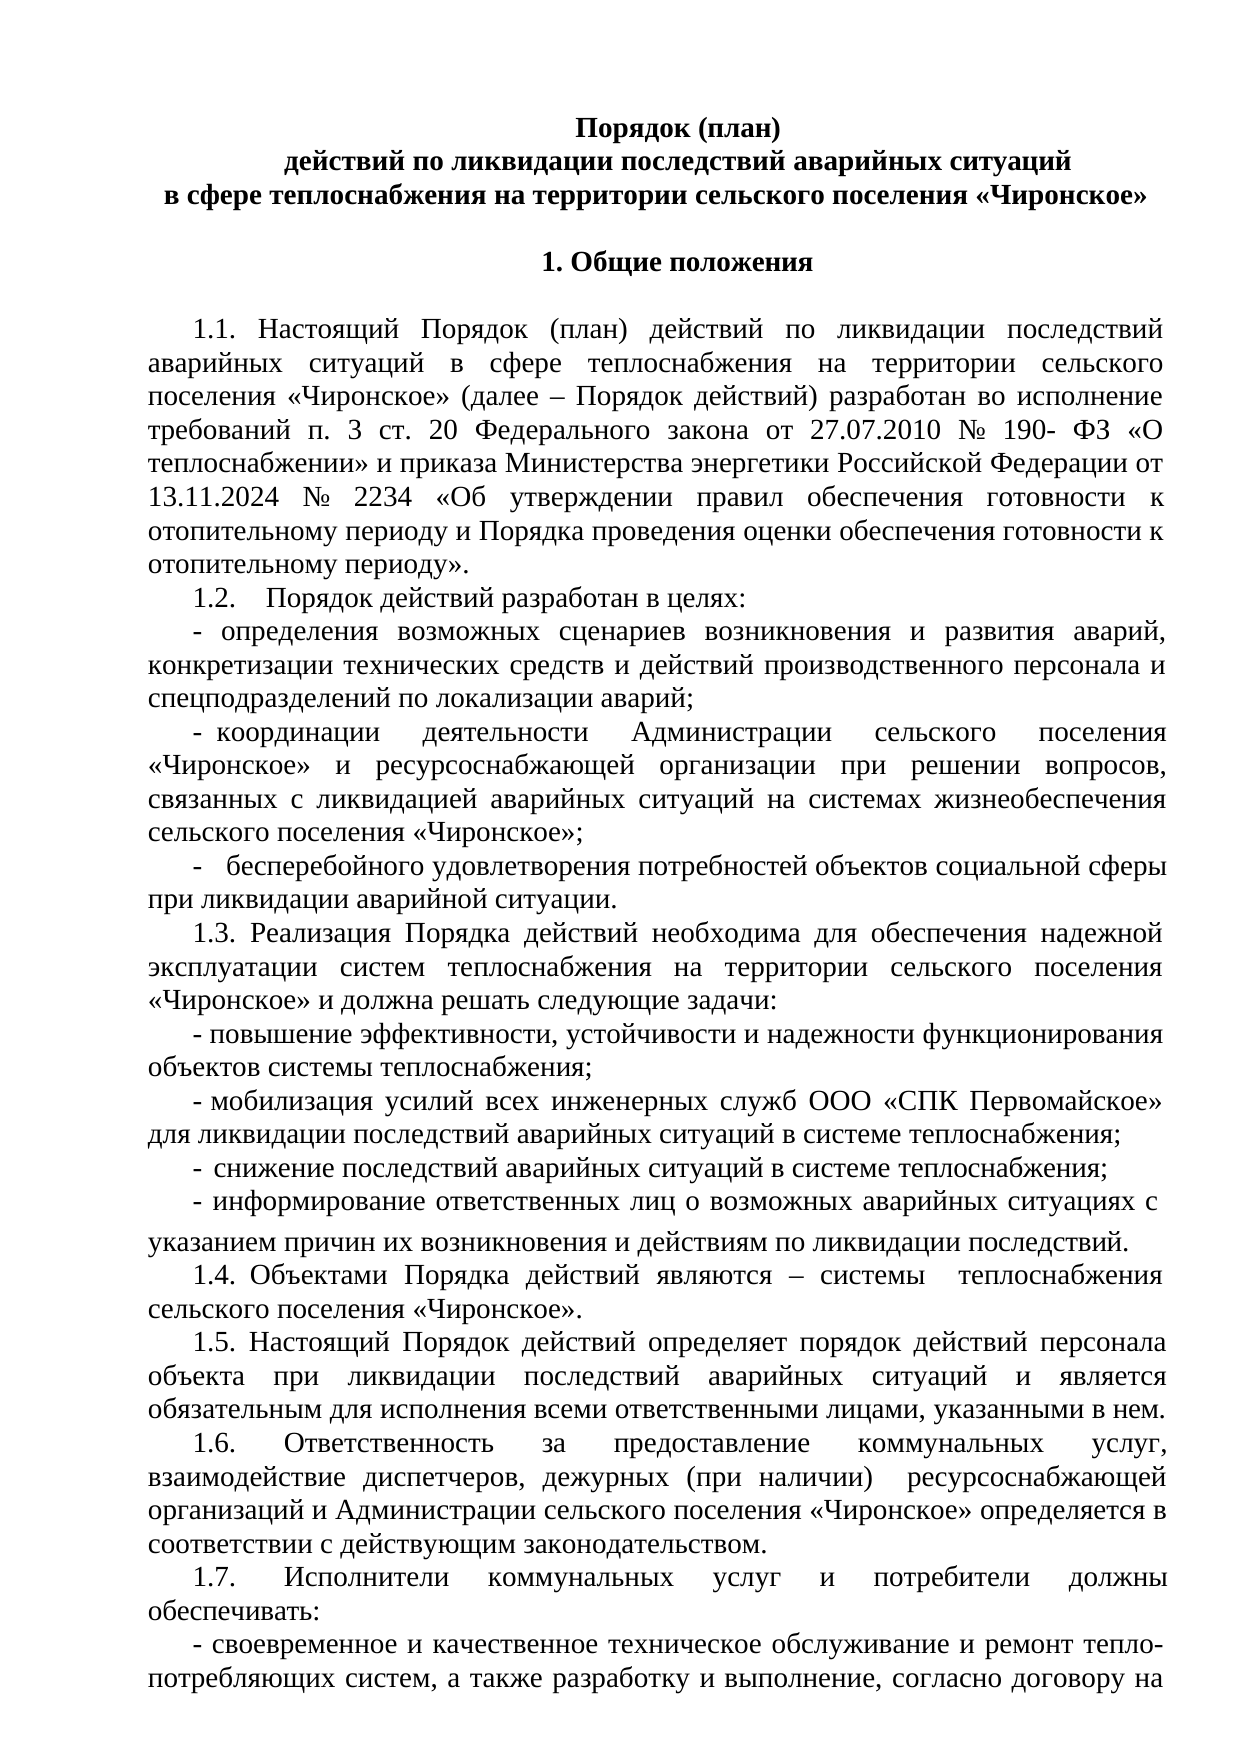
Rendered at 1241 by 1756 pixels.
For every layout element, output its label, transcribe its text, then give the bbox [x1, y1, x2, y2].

list повышение эффективности, устойчивости и надежности функционирования объектов системы теплоснабжения; [148, 1016, 1163, 1083]
list бесперебойного удовлетворения потребностей объектов социальной сферы при ликвидации аварийной ситуации. [148, 848, 1168, 915]
list определения возможных сценариев возникновения и развития аварий, конкретизации технических средств и действий производственного персонала и спецподразделений по локализации аварий; [148, 613, 1167, 714]
text Порядок (план) [159, 110, 1196, 144]
list информирование ответственных лиц о возможных аварийных ситуациях с [192, 1183, 1211, 1217]
text действий по ликвидации последствий аварийных ситуаций [159, 144, 1196, 177]
list Настоящий Порядок действий определяет порядок действий персонала объекта при ликвидации последствий аварийных ситуаций и является обязательным для исполнения всеми ответственными лицами, указанными в нем. [148, 1324, 1167, 1425]
list Общие положения [541, 244, 1211, 278]
text указанием причин их возникновения и действиям по ликвидации последствий. [148, 1224, 1211, 1257]
text в сфере теплоснабжения на территории сельского поселения «Чиронское» [159, 177, 1152, 211]
list Ответственность за предоставление коммунальных услуг, взаимодействие диспетчеров, дежурных (при наличии) ресурсоснабжающей организаций и Администрации сельского поселения «Чиронское» определяется в соответствии с действующим законодательством. [148, 1425, 1168, 1559]
list снижение последствий аварийных ситуаций в системе теплоснабжения; [148, 1150, 1163, 1183]
list Исполнители коммунальных услуг и потребители должны обеспечивать: [148, 1559, 1168, 1626]
list Порядок действий разработан в целях: [148, 580, 1164, 613]
list мобилизация усилий всех инженерных служб ООО «СПК Первомайское» для ликвидации последствий аварийных ситуаций в системе теплоснабжения; [148, 1083, 1164, 1150]
list Реализация Порядка действий необходима для обеспечения надежной эксплуатации систем теплоснабжения на территории сельского поселения «Чиронское» и должна решать следующие задачи: [148, 915, 1164, 1016]
list Настоящий Порядок (план) действий по ликвидации последствий аварийных ситуаций в сфере теплоснабжения на территории сельского поселения «Чиронское» (далее – Порядок действий) разработан во исполнение требований п. 3 ст. 20 Федерального закона от 27.07.2010 № 190- ФЗ «О теплоснабжении» и приказа Министерства энергетики Российской Федерации от 13.11.2024 № 2234 «Об утверждении правил обеспечения готовности к отопительному периоду и Порядка проведения оценки обеспечения готовности к отопительному периоду». [148, 311, 1164, 580]
list координации деятельности Администрации сельского поселения «Чиронское» и ресурсоснабжающей организации при решении вопросов, связанных с ликвидацией аварийных ситуаций на системах жизнеобеспечения сельского поселения «Чиронское»; [148, 714, 1168, 848]
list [148, 1626, 1164, 1693]
list Объектами Порядка действий являются – системы теплоснабжения сельского поселения «Чиронское». [148, 1257, 1164, 1324]
